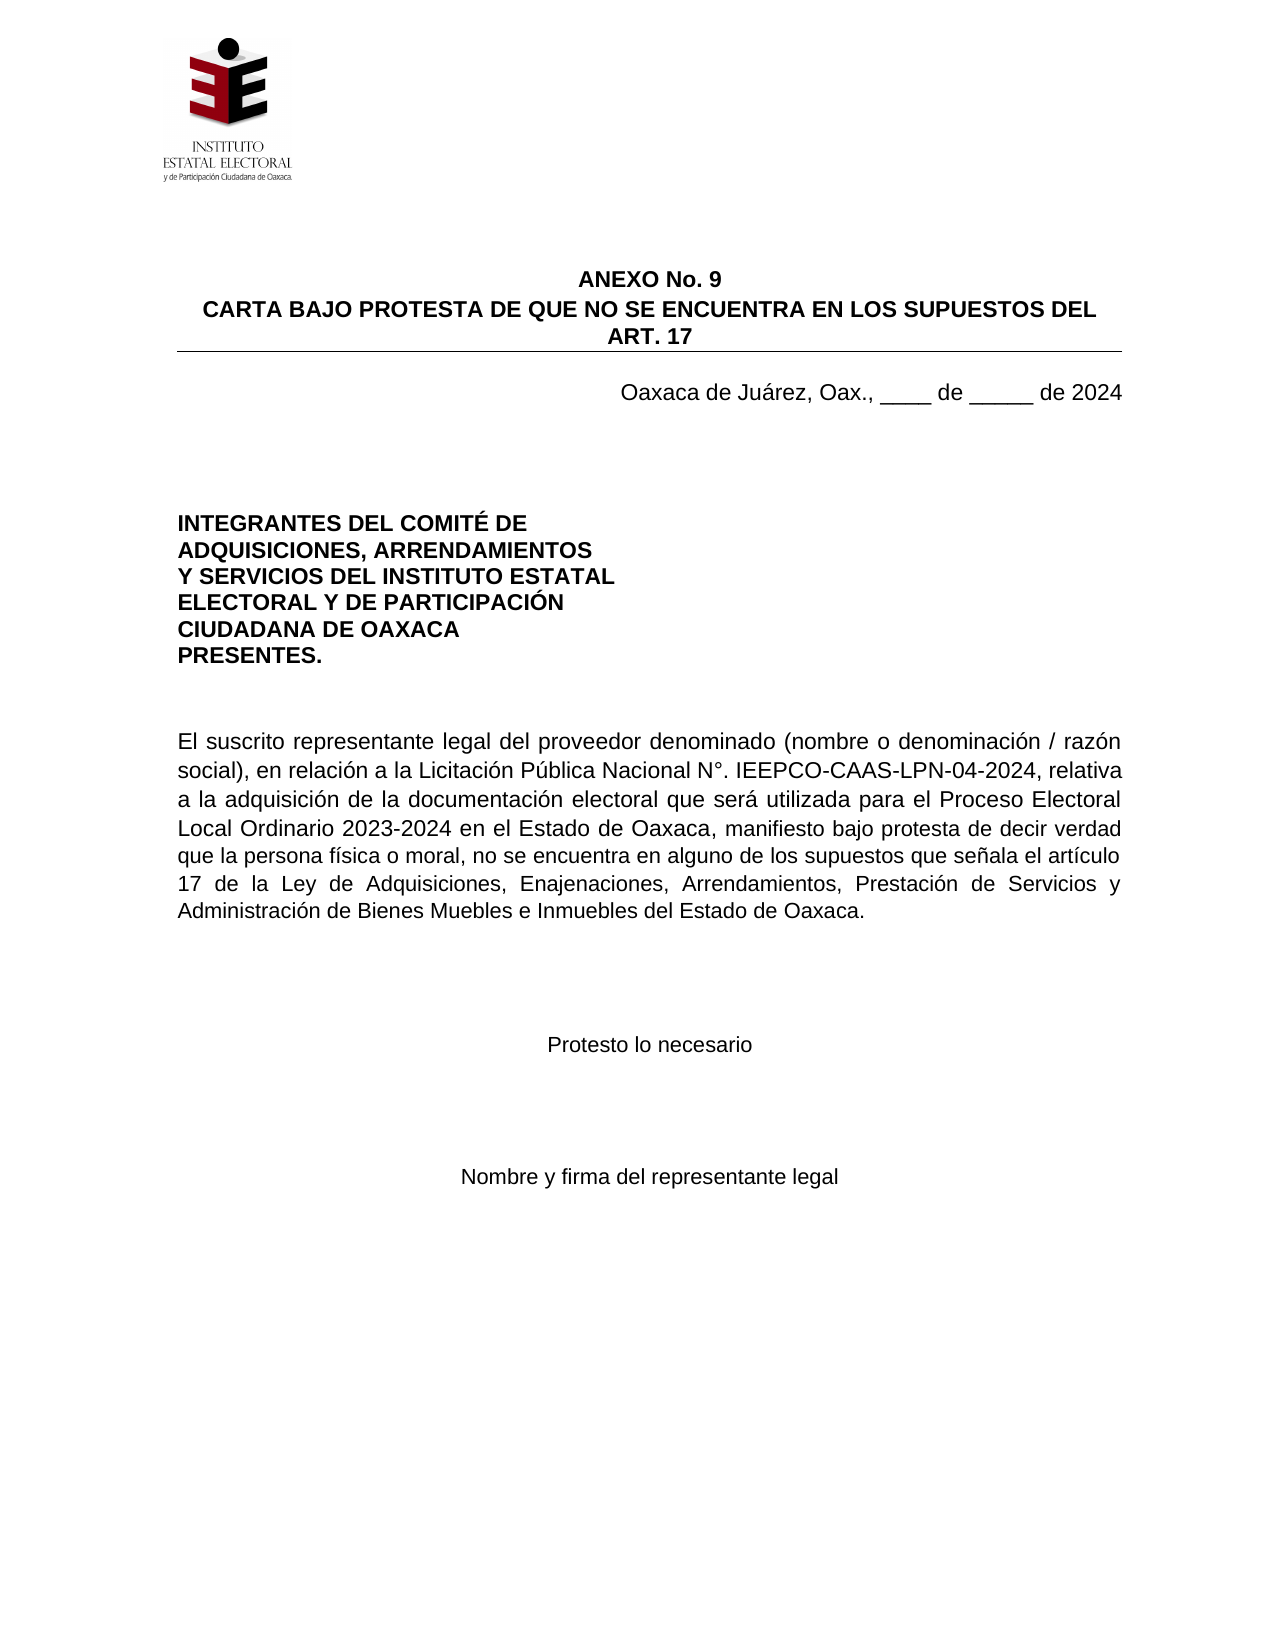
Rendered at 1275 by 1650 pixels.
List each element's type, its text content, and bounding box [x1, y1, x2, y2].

text ANEXO No. 9 [177, 266, 1122, 292]
text Y SERVICIOS DEL INSTITUTO ESTATAL [177, 563, 1122, 589]
text El suscrito representante legal del proveedor denominado (nombre o denominación / razón social), en relación a la Licitación Pública Nacional N°. IEEPCO-CAAS-LPN-04-2024, relativa a la adquisición de la documentación electoral que será utilizada para el Proceso Electoral Local Ordinario 2023-2024 en el Estado de Oaxaca, manifiesto bajo protesta de decir verdad que la persona física o moral, no se encuentra en alguno de los supuestos que señala el artículo 17 de la Ley de Adquisiciones, Enajenaciones, Arrendamientos, Prestación de Servicios y Administración de Bienes Muebles e Inmuebles del Estado de Oaxaca. [177, 728, 1122, 923]
text ELECTORAL Y DE PARTICIPACIÓN [177, 589, 1122, 616]
text Nombre y firma del representante legal [177, 1164, 1122, 1189]
text Oaxaca de Juárez, Oax., ____ de _____ de 2024 [177, 378, 1122, 405]
text CIUDADANA DE OAXACA [177, 616, 1122, 642]
picture [163, 38, 293, 182]
text CARTA BAJO PROTESTA DE QUE NO SE ENCUENTRA EN LOS SUPUESTOS DEL ART. 17 [177, 296, 1122, 351]
text Protesto lo necesario [177, 1032, 1122, 1057]
text PRESENTES. [177, 642, 1122, 668]
text ADQUISICIONES, ARRENDAMIENTOS [177, 537, 1122, 563]
text INTEGRANTES DEL COMITÉ DE [177, 510, 1122, 537]
